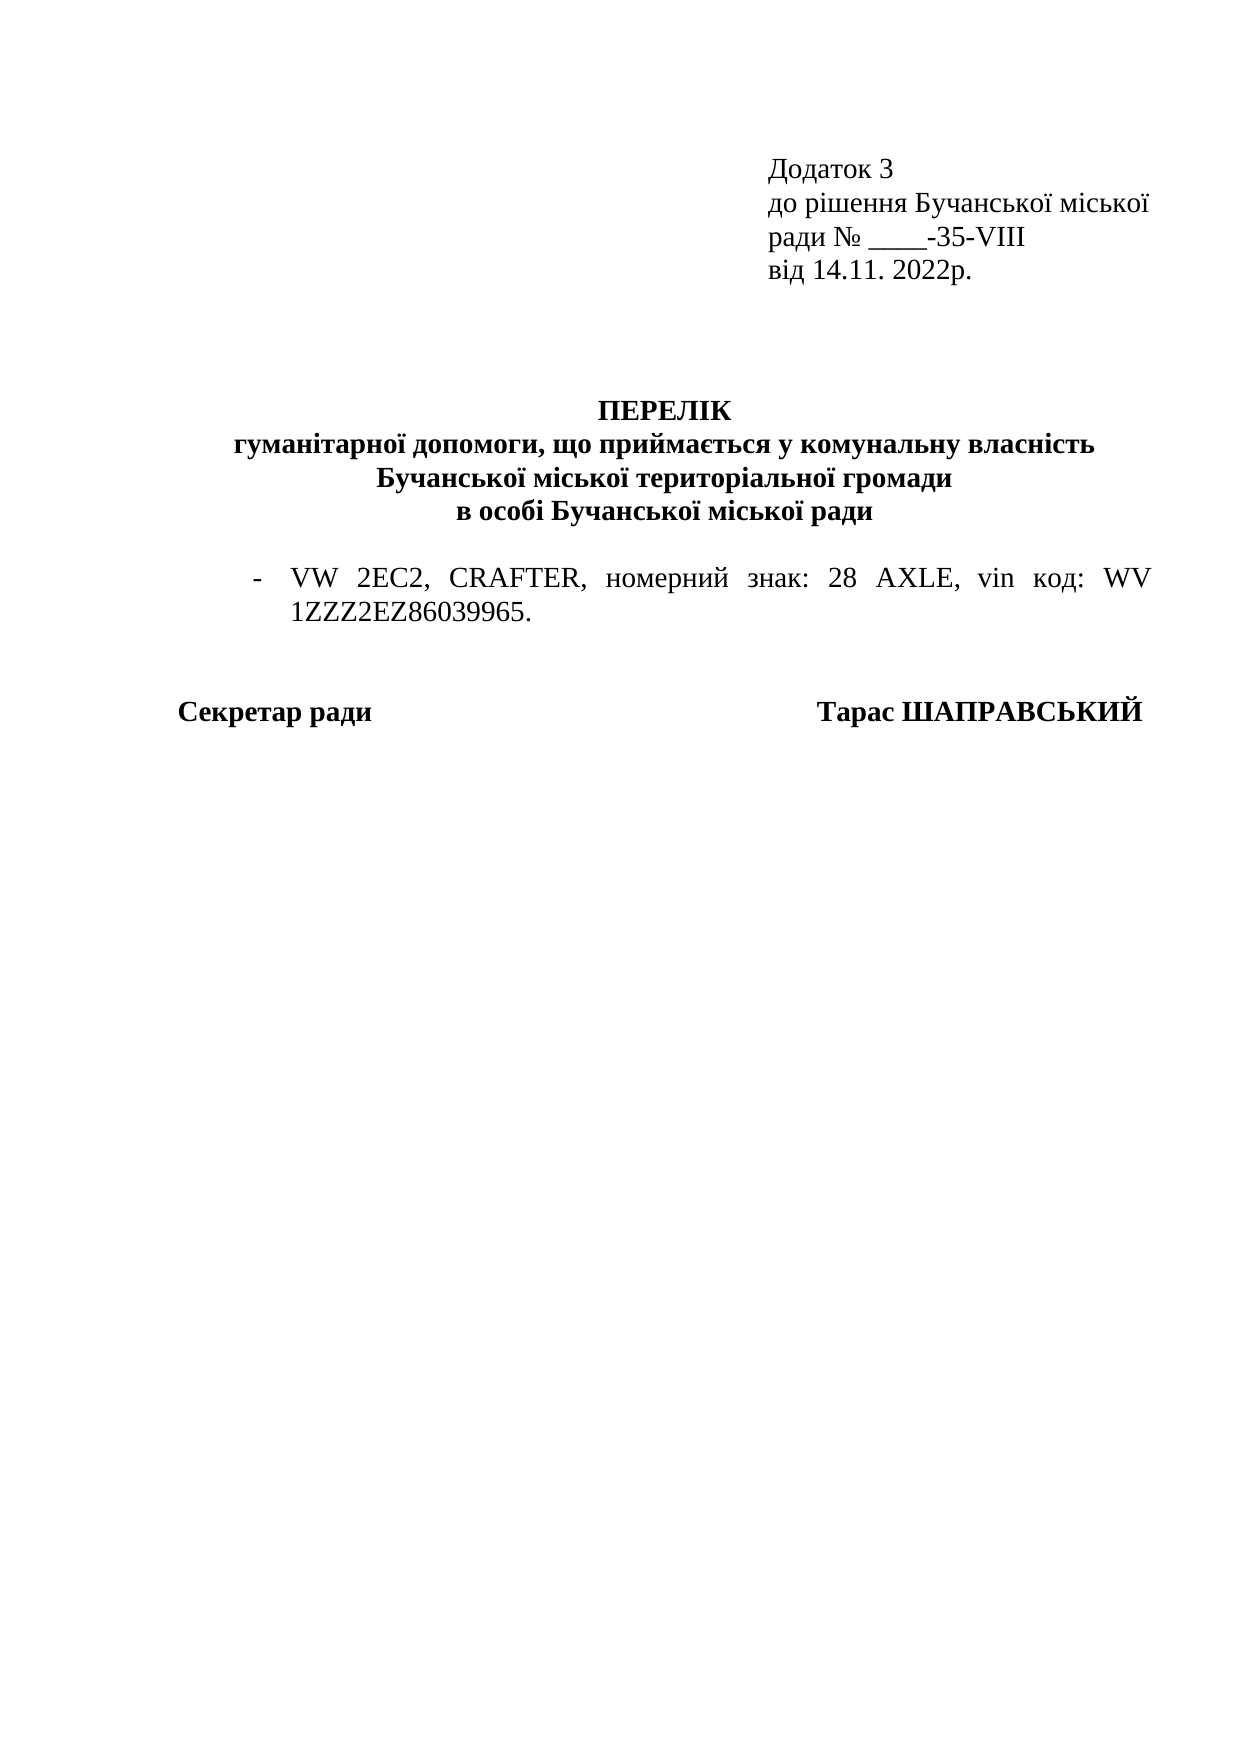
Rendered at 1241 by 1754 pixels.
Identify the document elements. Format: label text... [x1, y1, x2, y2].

list VW 2EC2, CRAFTER, номерний знак: 28 АXLE, vin код: WV 1ZZZ2EZ86039965. [252, 560, 1152, 627]
text Додаток 3 [177, 152, 1152, 185]
text в особі Бучанської міської ради [177, 493, 1152, 527]
text гуманітарної допомоги, що приймається у комунальну власність [177, 426, 1152, 460]
text від 14.11. 2022р. [177, 252, 1152, 286]
text Секретар ради Тарас ШАПРАВСЬКИЙ [177, 694, 1152, 728]
text Бучанської міської територіальної громади [177, 460, 1152, 493]
text ПЕРЕЛІК [177, 393, 1152, 426]
text до рішення Бучанської міської ради № ____-35-VІІІ [768, 185, 1152, 252]
